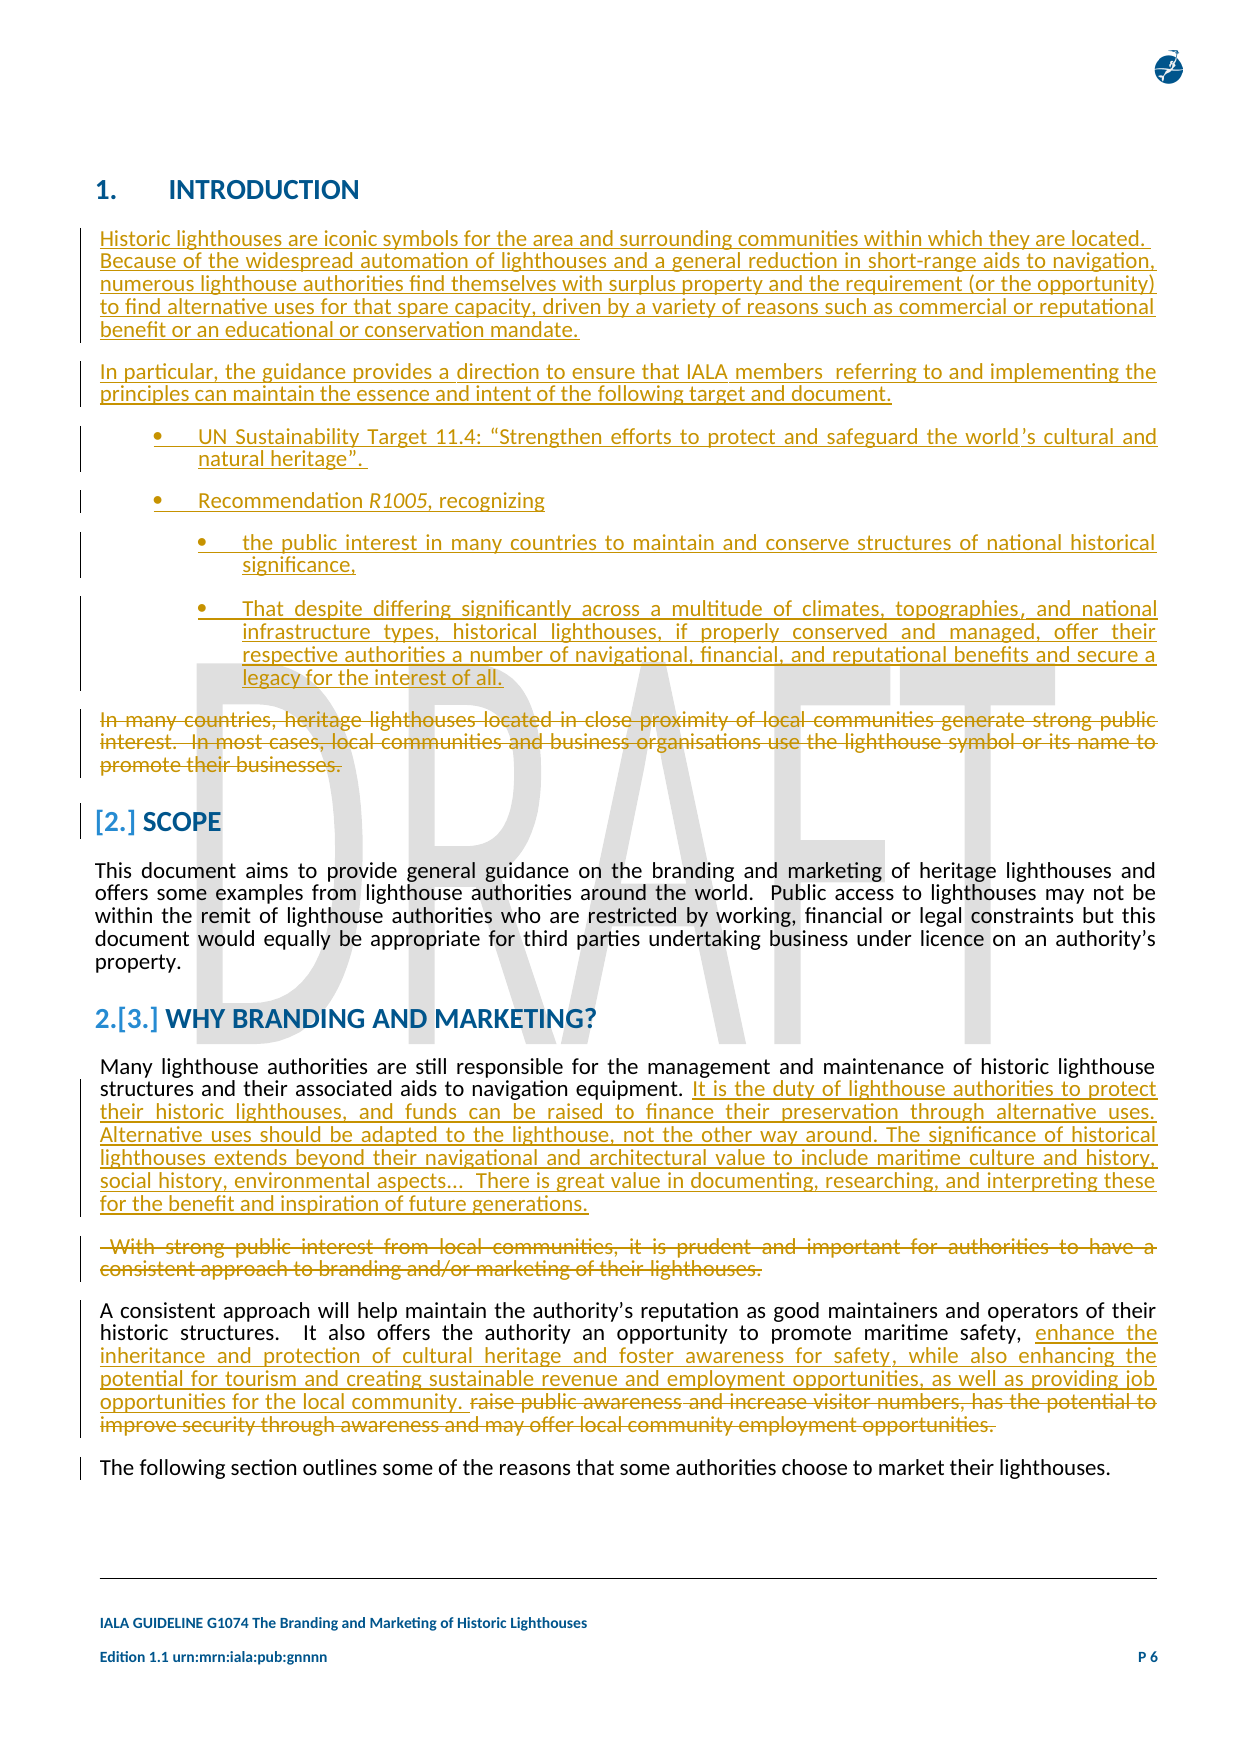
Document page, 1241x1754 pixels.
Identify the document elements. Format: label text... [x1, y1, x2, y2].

picture [1123, 0, 1241, 119]
subtitle WHY BRANDING AND MARKETING? [94, 1000, 1157, 1036]
text The following section outlines some of the reasons that some authorities choose to market their lighthouses. [99, 1457, 1157, 1480]
subtitle SCOPE [94, 803, 1157, 839]
text Many lighthouse authorities are still responsible for the management and maintenance of historic lighthouse structures and their associated aids to navigation equipment. [99, 1056, 1157, 1121]
subtitle INTRODUCTION [94, 171, 1157, 207]
text A consistent approach will help maintain the authority’s reputation as good maintainers and operators of their historic structures. It also offers the authority an opportunity to promote maritime safety, [99, 1300, 1157, 1366]
text A consistent approach will help maintain the authority’s reputation as good maintainers and operators of their historic structures. It also offers the authority an opportunity to promote maritime safety, [99, 1367, 1157, 1388]
text Many lighthouse authorities are still responsible for the management and maintenance of historic lighthouse structures and their associated aids to navigation equipment. [99, 1145, 1157, 1167]
text Many lighthouse authorities are still responsible for the management and maintenance of historic lighthouse structures and their associated aids to navigation equipment. [99, 1168, 1157, 1191]
text Many lighthouse authorities are still responsible for the management and maintenance of historic lighthouse structures and their associated aids to navigation equipment. [99, 1192, 1157, 1217]
text A consistent approach will help maintain the authority’s reputation as good maintainers and operators of their historic structures. It also offers the authority an opportunity to promote maritime safety, [99, 1389, 1157, 1438]
text Many lighthouse authorities are still responsible for the management and maintenance of historic lighthouse structures and their associated aids to navigation equipment. [99, 1122, 1157, 1144]
text This document aims to provide general guidance on the branding and marketing of heritage lighthouses and offers some examples from lighthouse authorities around the world. Public access to lighthouses may not be within the remit of lighthouse authorities who are restricted by working, financial or legal constraints but this document would equally be appropriate for third parties undertaking business under licence on an authority’s property. [94, 860, 1157, 975]
